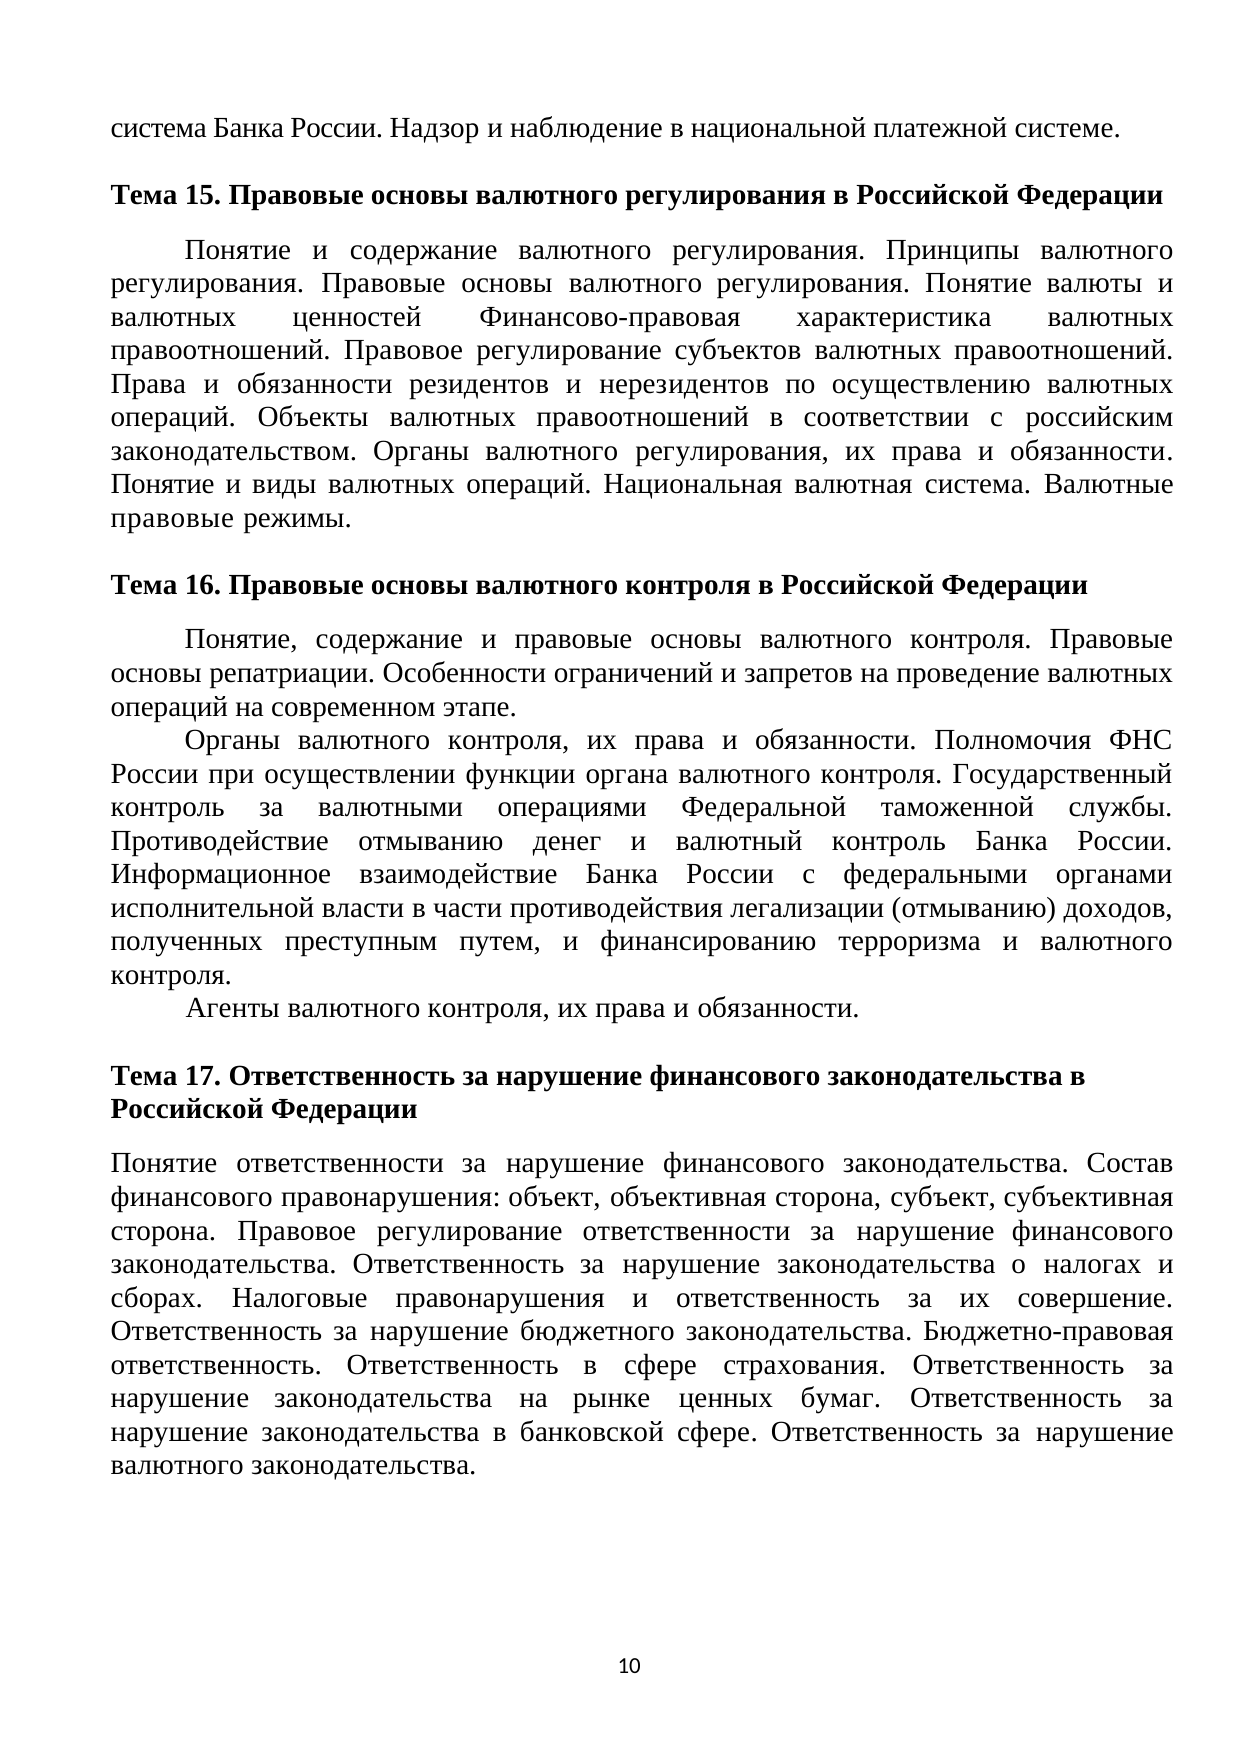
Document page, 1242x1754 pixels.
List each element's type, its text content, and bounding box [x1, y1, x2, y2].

text Понятие, содержание и правовые основы валютного контроля. Правовые основы репатриации. Особенности ограничений и запретов на проведение валютных операций на современном этапе. [110, 622, 1173, 722]
text Понятие и содержание валютного регулирования. Принципы валютного регулирования. Правовые основы валютного регулирования. Понятие валюты и валютных ценностей Финансово-правовая характеристика валютных правоотношений. Правовое регулирование субъектов валютных правоотношений. Права и обязанности резидентов и нерезидентов по осуществлению валютных операций. Объекты валютных правоотношений в соответствии с российским законодательством. Органы валютного регулирования, их права и обязанности. Понятие и виды валютных операций. Национальная валютная система. Валютные правовые режимы. [110, 232, 1173, 534]
text Понятие ответственности за нарушение финансового законодательства. Состав финансового правонарушения: объект, объективная сторона, субъект, субъективная сторона. Правовое регулирование ответственности за нарушение финансового законодательства. Ответственность за нарушение законодательства о налогах и сборах. Налоговые правонарушения и ответственность за их совершение. Ответственность за нарушение бюджетного законодательства. Бюджетно-правовая ответственность. Ответственность в сфере страхования. Ответственность за нарушение законодательства на рынке ценных бумаг. Ответственность за нарушение законодательства в банковской сфере. Ответственность за нарушение валютного законодательства. [110, 1146, 1173, 1481]
text Тема 16. Правовые основы валютного контроля в Российской Федерации [110, 567, 1173, 601]
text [110, 110, 1173, 144]
text Органы валютного контроля, их права и обязанности. Полномочия ФНС России при осуществлении функции органа валютного контроля. Государственный контроль за валютными операциями Федеральной таможенной службы. Противодействие отмыванию денег и валютный контроль Банка России. Информационное взаимодействие Банка России с федеральными органами исполнительной власти в части противодействия легализации (отмыванию) доходов, полученных преступным путем, и финансированию терроризма и валютного контроля. [110, 722, 1173, 991]
text Тема 15. Правовые основы валютного регулирования в Российской Федерации [110, 177, 1173, 211]
text Тема 17. Ответственность за нарушение финансового законодательства в Российской Федерации [110, 1058, 1173, 1125]
text Агенты валютного контроля, их права и обязанности. [110, 991, 1173, 1024]
